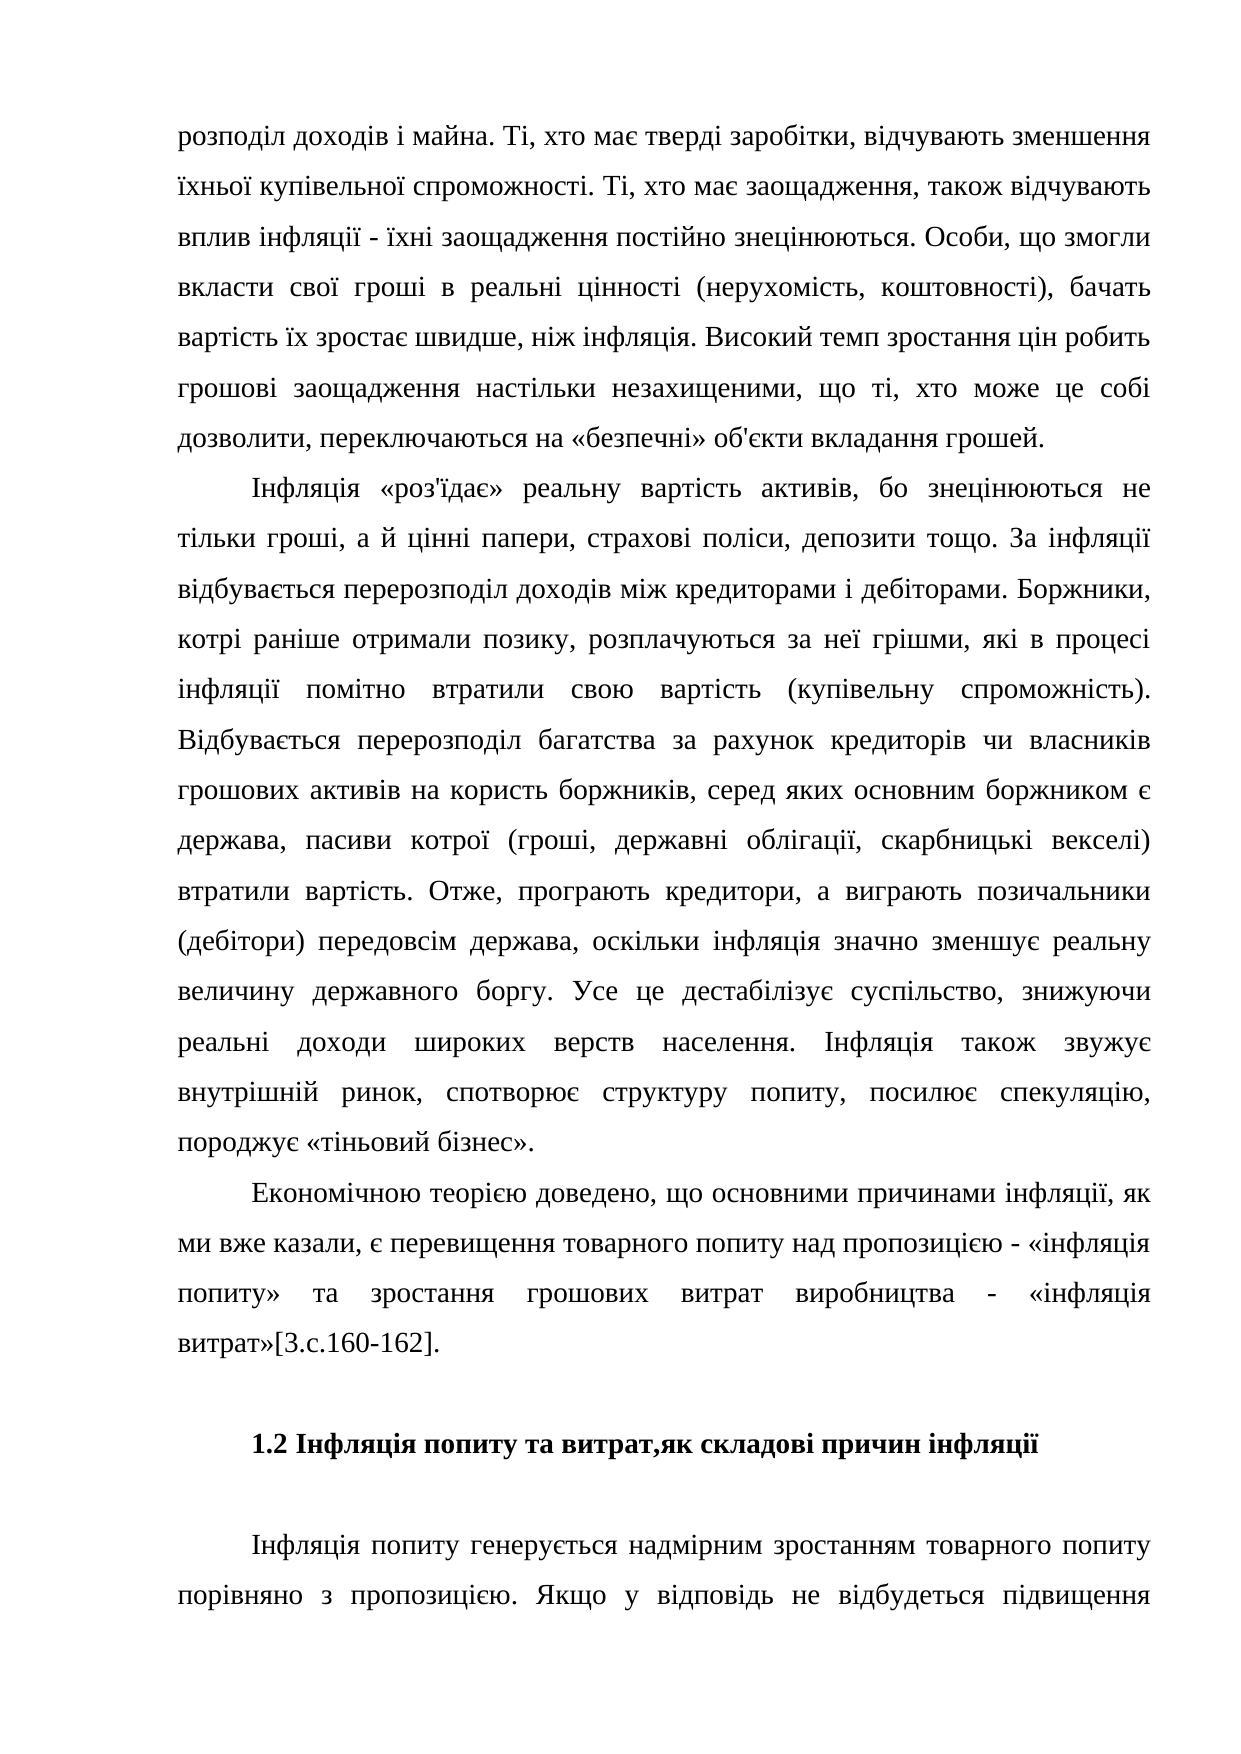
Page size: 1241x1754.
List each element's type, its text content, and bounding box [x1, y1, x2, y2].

text Інфляція «роз'їдає» реальну вартість активів, бо знецінюються не тільки гроші, а й цінні папери, страхові поліси, депозити тощо. За інфляції відбувається перерозподіл доходів між кредиторами і дебіторами. Боржники, котрі раніше отримали позику, розплачуються за неї грішми, які в процесі інфляції помітно втратили свою вартість (купівельну спроможність). Відбувається перерозподіл багатства за рахунок кредиторів чи власників грошових активів на користь боржників, серед яких основним боржником є держава, пасиви котрої (гроші, державні облігації, скарбницькі векселі) втратили вартість. Отже, програють кредитори, а виграють позичальники (дебітори) передовсім держава, оскільки інфляція значно зменшує реальну величину державного боргу. Усе це дестабілізує суспільство, знижуючи реальні доходи широких верств населення. Інфляція також звужує внутрішній ринок, спотворює структуру попиту, посилює спекуляцію, породжує «тіньовий бізнес». [177, 470, 1152, 1158]
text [177, 1527, 1152, 1611]
text Економічною теорією доведено, що основними причинами інфляції, як ми вже казали, є перевищення товарного попиту над пропозицією - «інфляція попиту» та зростання грошових витрат виробництва - «інфляція витрат»[3.с.160-162]. [177, 1175, 1152, 1359]
list Інфляція попиту та витрат,як складові причин інфляції [177, 1426, 1152, 1460]
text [177, 118, 1152, 453]
